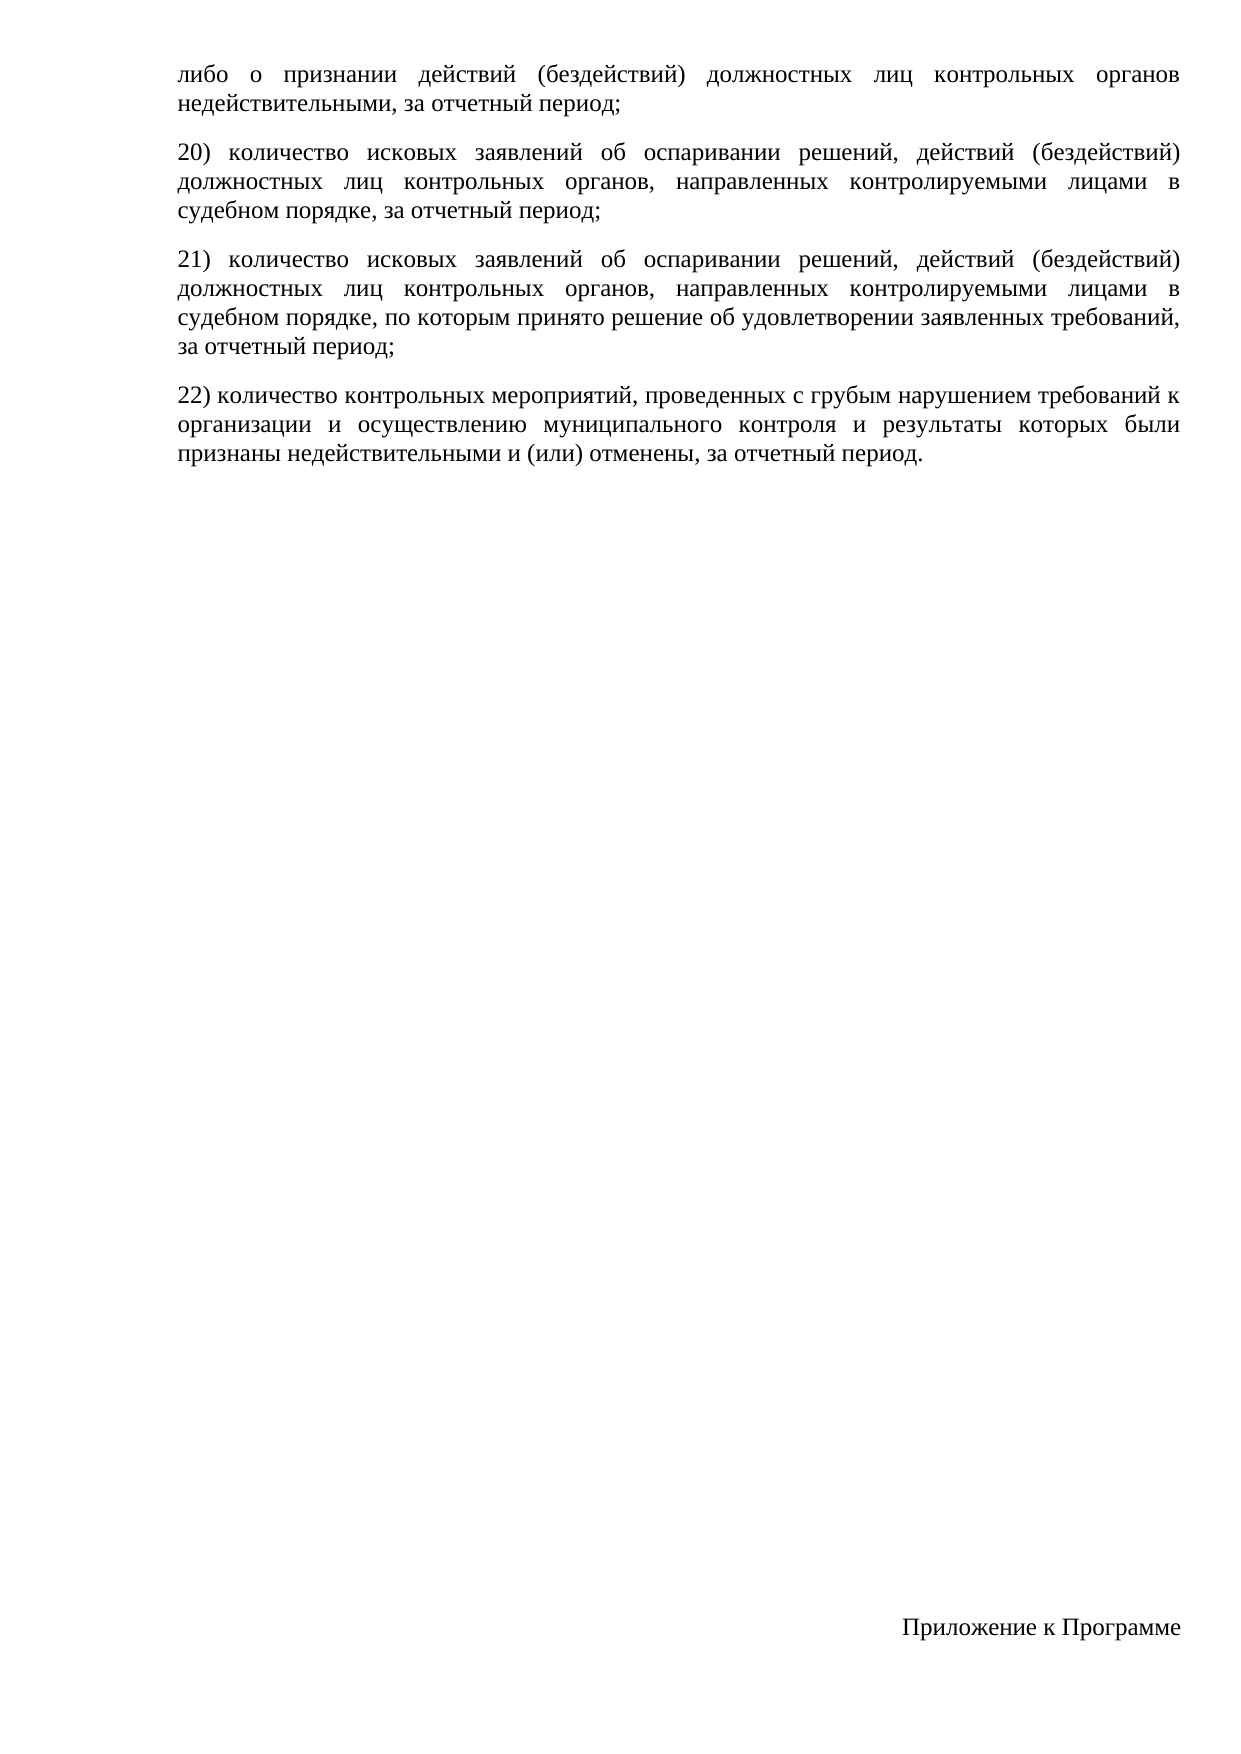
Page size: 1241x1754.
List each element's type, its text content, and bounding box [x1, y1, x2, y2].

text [177, 59, 1181, 117]
text 21) количество исковых заявлений об оспаривании решений, действий (бездействий) должностных лиц контрольных органов, направленных контролируемыми лицами в судебном порядке, по которым принято решение об удовлетворении заявленных требований, за отчетный период; [177, 244, 1181, 359]
text Приложение к Программе [177, 1612, 1181, 1641]
text 20) количество исковых заявлений об оспаривании решений, действий (бездействий) должностных лиц контрольных органов, направленных контролируемыми лицами в судебном порядке, за отчетный период; [177, 137, 1181, 224]
text 22) количество контрольных мероприятий, проведенных с грубым нарушением требований к организации и осуществлению муниципального контроля и результаты которых были признаны недействительными и (или) отменены, за отчетный период. [177, 380, 1181, 467]
